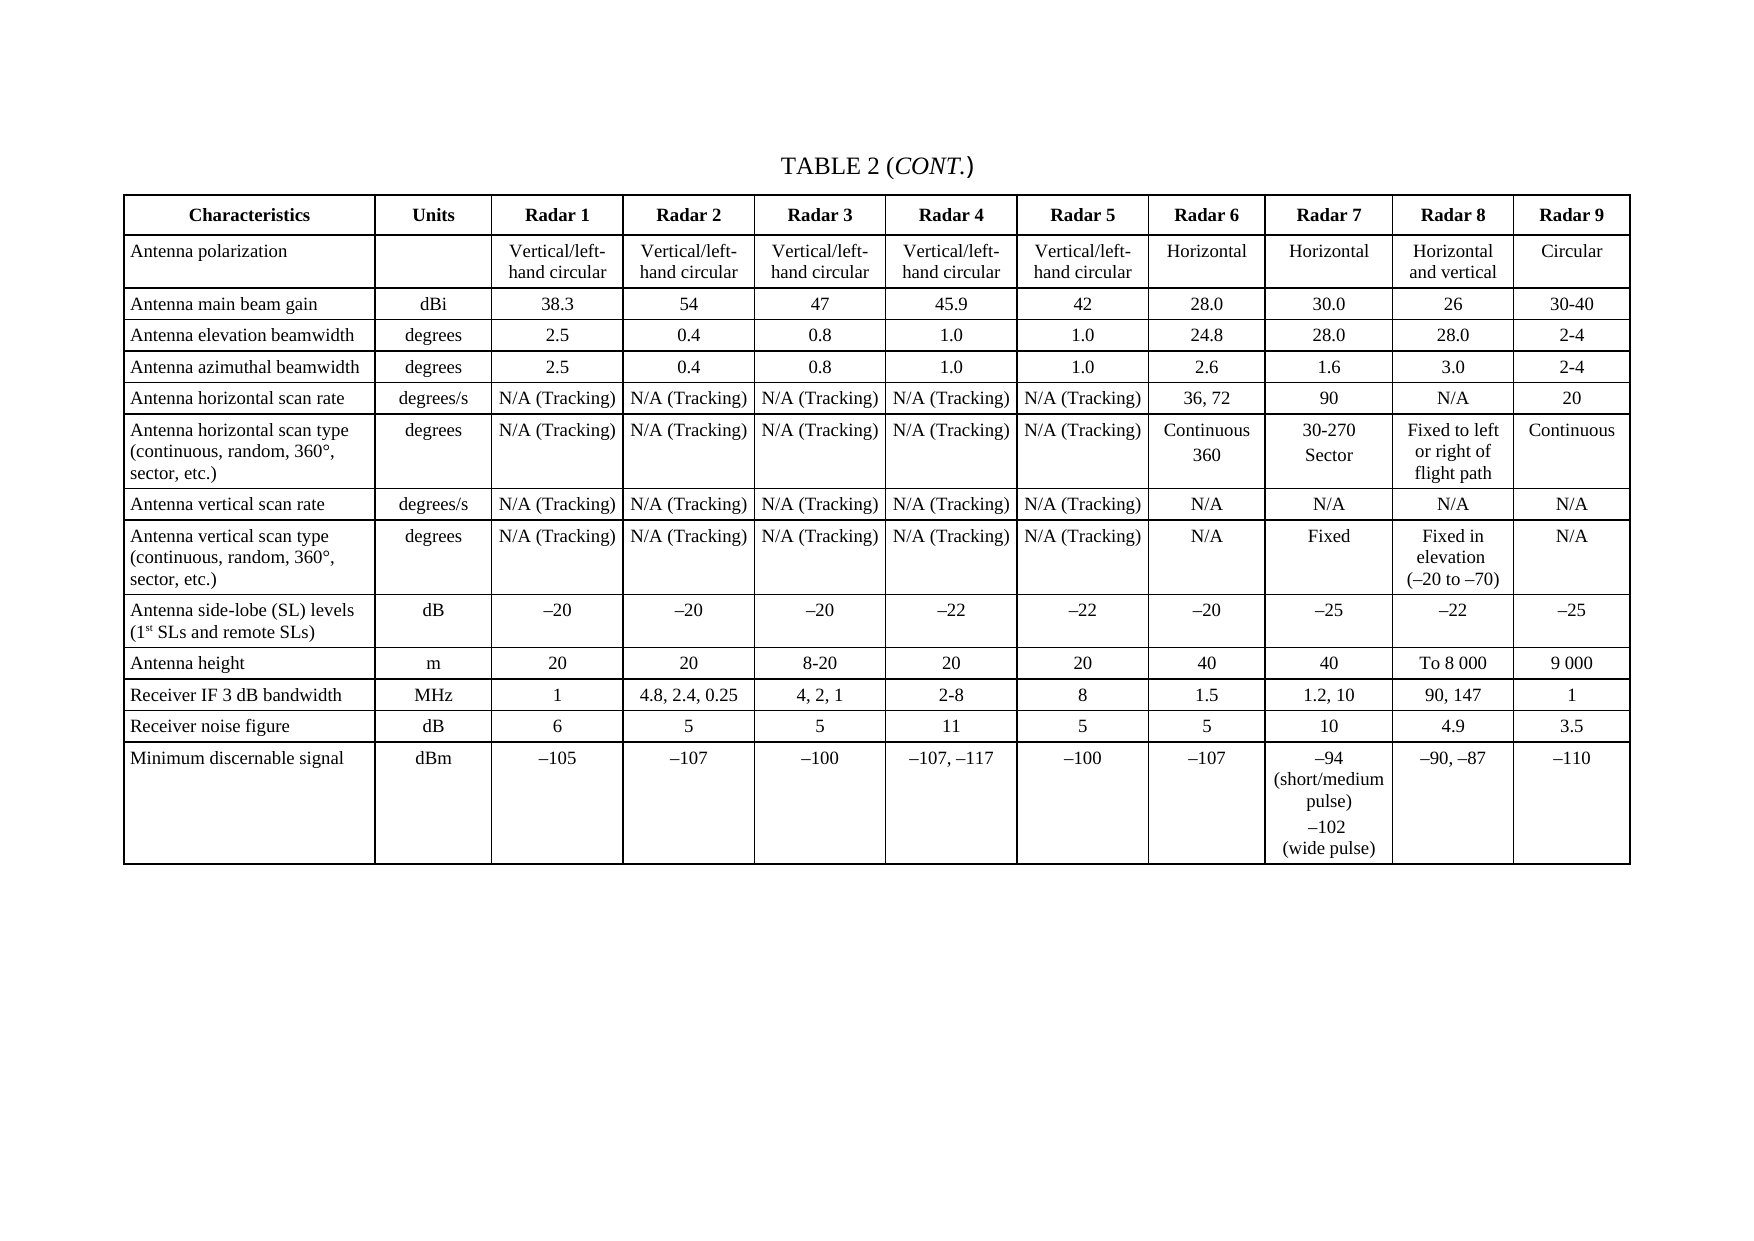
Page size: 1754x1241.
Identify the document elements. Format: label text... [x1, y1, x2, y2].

table_cell 8 [1018, 680, 1148, 709]
table_header Characteristics [125, 196, 374, 234]
table_cell Antenna horizontal scan type (continuous, random, 360°, sector, etc.) [125, 415, 374, 487]
table_cell Vertical/left-hand circular [624, 236, 754, 287]
text TABLE 2 (cont.) [118, 148, 1636, 182]
table_cell 38.3 [492, 289, 622, 318]
table_cell 1.0 [1018, 320, 1148, 350]
table_cell N/A [1149, 521, 1264, 593]
table_cell –22 [1393, 595, 1513, 647]
table_header Radar 3 [755, 196, 885, 234]
table_header Radar 7 [1266, 196, 1392, 234]
table_cell –107, –117 [886, 743, 1016, 863]
table_cell 1 [492, 680, 622, 709]
table_cell 1.0 [1018, 352, 1148, 381]
table_cell 11 [886, 711, 1016, 741]
table_cell 54 [624, 289, 754, 318]
table_cell –20 [1149, 595, 1264, 647]
table_cell 30-40 [1514, 289, 1629, 318]
table_cell 2-8 [886, 680, 1016, 709]
table_cell –100 [755, 743, 885, 863]
table_cell 42 [1018, 289, 1148, 318]
table_cell degrees [376, 320, 491, 350]
table_cell 8-20 [755, 648, 885, 678]
table_cell 90, 147 [1393, 680, 1513, 709]
table_cell 1.2, 10 [1266, 680, 1392, 709]
table_cell 20 [1018, 648, 1148, 678]
table_cell 1.0 [886, 352, 1016, 381]
table_cell 28.0 [1266, 320, 1392, 350]
table_cell N/A (Tracking) [886, 383, 1016, 413]
table_cell Fixed [1266, 521, 1392, 593]
table_cell 2.6 [1149, 352, 1264, 381]
table_cell 2.5 [492, 320, 622, 350]
table_cell Vertical/left-hand circular [492, 236, 622, 287]
table_cell 45.9 [886, 289, 1016, 318]
table_cell degrees [376, 521, 491, 593]
table_cell N/A (Tracking) [1018, 521, 1148, 593]
table_cell N/A (Tracking) [492, 383, 622, 413]
table_cell Antenna polarization [125, 236, 374, 287]
table_cell Receiver noise figure [125, 711, 374, 741]
table_cell Minimum discernable signal [125, 743, 374, 863]
table_cell 40 [1266, 648, 1392, 678]
table_cell –105 [492, 743, 622, 863]
table_cell –22 [1018, 595, 1148, 647]
table_cell N/A [1514, 489, 1629, 519]
table_cell Vertical/left-hand circular [755, 236, 885, 287]
table_cell –100 [1018, 743, 1148, 863]
table_cell 24.8 [1149, 320, 1264, 350]
table_cell 1.5 [1149, 680, 1264, 709]
table_cell m [376, 648, 491, 678]
table_cell 0.4 [624, 320, 754, 350]
table_cell 3.0 [1393, 352, 1513, 381]
table_cell 20 [492, 648, 622, 678]
table_cell dB [376, 711, 491, 741]
table_cell N/A [1393, 489, 1513, 519]
table_cell 30.0 [1266, 289, 1392, 318]
table_cell Antenna vertical scan type (continuous, random, 360°, sector, etc.) [125, 521, 374, 593]
table_cell N/A (Tracking) [624, 489, 754, 519]
table_cell 1 [1514, 680, 1629, 709]
table_cell N/A (Tracking) [1018, 383, 1148, 413]
table_cell –20 [755, 595, 885, 647]
table_cell 2-4 [1514, 320, 1629, 350]
table_cell 5 [1018, 711, 1148, 741]
table_cell N/A (Tracking) [755, 383, 885, 413]
table_cell N/A [1266, 489, 1392, 519]
table_cell 0.8 [755, 320, 885, 350]
table_cell 5 [1149, 711, 1264, 741]
table_cell –25 [1514, 595, 1629, 647]
table_cell N/A (Tracking) [492, 489, 622, 519]
table_cell Receiver IF 3 dB bandwidth [125, 680, 374, 709]
table_cell N/A [1393, 383, 1513, 413]
table_cell Fixed to left or right of flight path [1393, 415, 1513, 487]
table_cell Antenna main beam gain [125, 289, 374, 318]
table_cell 26 [1393, 289, 1513, 318]
table_cell 4.9 [1393, 711, 1513, 741]
table_cell N/A (Tracking) [1018, 415, 1148, 487]
table_header Radar 8 [1393, 196, 1513, 234]
table_cell Continuous 360 [1149, 415, 1264, 487]
table_cell –20 [624, 595, 754, 647]
table_header Radar 5 [1018, 196, 1148, 234]
table_cell 90 [1266, 383, 1392, 413]
table_cell N/A (Tracking) [755, 415, 885, 487]
table_cell Antenna azimuthal beamwidth [125, 352, 374, 381]
table_cell Antenna elevation beamwidth [125, 320, 374, 350]
table_cell 36, 72 [1149, 383, 1264, 413]
table_cell N/A (Tracking) [886, 521, 1016, 593]
table_cell N/A (Tracking) [624, 521, 754, 593]
table_cell N/A (Tracking) [886, 415, 1016, 487]
table_cell dB [376, 595, 491, 647]
table_cell Vertical/left-hand circular [1018, 236, 1148, 287]
table_cell Horizontal and vertical [1393, 236, 1513, 287]
table_header Radar 1 [492, 196, 622, 234]
table_cell 1.6 [1266, 352, 1392, 381]
table_cell dBi [376, 289, 491, 318]
table_cell Antenna height [125, 648, 374, 678]
table_header Units [376, 196, 491, 234]
table_cell N/A (Tracking) [886, 489, 1016, 519]
table_cell [376, 236, 491, 287]
table_cell Horizontal [1266, 236, 1392, 287]
table_cell degrees [376, 415, 491, 487]
table_cell –110 [1514, 743, 1629, 863]
table_cell N/A (Tracking) [624, 415, 754, 487]
table_cell degrees [376, 352, 491, 381]
table_cell Circular [1514, 236, 1629, 287]
table_cell Continuous [1514, 415, 1629, 487]
table_cell N/A (Tracking) [755, 489, 885, 519]
table_header Radar 4 [886, 196, 1016, 234]
table_cell N/A (Tracking) [492, 521, 622, 593]
table_cell 5 [624, 711, 754, 741]
table_cell N/A (Tracking) [624, 383, 754, 413]
table_header Radar 9 [1514, 196, 1629, 234]
table_cell –90, –87 [1393, 743, 1513, 863]
table_cell N/A (Tracking) [1018, 489, 1148, 519]
table_cell 4.8, 2.4, 0.25 [624, 680, 754, 709]
table_cell 10 [1266, 711, 1392, 741]
table_cell N/A (Tracking) [492, 415, 622, 487]
table_cell Horizontal [1149, 236, 1264, 287]
table_header Radar 6 [1149, 196, 1264, 234]
table_cell 2.5 [492, 352, 622, 381]
table_cell 0.4 [624, 352, 754, 381]
table_header Radar 2 [624, 196, 754, 234]
table_cell 5 [755, 711, 885, 741]
table_cell 0.8 [755, 352, 885, 381]
table_cell 40 [1149, 648, 1264, 678]
table_cell 30-270 Sector [1266, 415, 1392, 487]
table_cell Antenna vertical scan rate [125, 489, 374, 519]
table_cell –107 [1149, 743, 1264, 863]
table_cell –20 [492, 595, 622, 647]
table_cell 3.5 [1514, 711, 1629, 741]
table_cell Fixed in elevation (–20 to –70) [1393, 521, 1513, 593]
table_cell 20 [624, 648, 754, 678]
table_cell dBm [376, 743, 491, 863]
table_cell 28.0 [1393, 320, 1513, 350]
table_cell 47 [755, 289, 885, 318]
table_cell –25 [1266, 595, 1392, 647]
table_cell MHz [376, 680, 491, 709]
table_cell degrees/s [376, 383, 491, 413]
table_cell 1.0 [886, 320, 1016, 350]
table_cell N/A [1514, 521, 1629, 593]
table_cell To 8 000 [1393, 648, 1513, 678]
table_cell –94 (short/medium pulse) –102 (wide pulse) [1266, 743, 1392, 863]
table_cell Vertical/left-hand circular [886, 236, 1016, 287]
table_cell –22 [886, 595, 1016, 647]
table_cell 6 [492, 711, 622, 741]
table_cell 28.0 [1149, 289, 1264, 318]
table_cell 20 [886, 648, 1016, 678]
table_cell 9 000 [1514, 648, 1629, 678]
table_cell N/A (Tracking) [755, 521, 885, 593]
table_cell 20 [1514, 383, 1629, 413]
table_cell 4, 2, 1 [755, 680, 885, 709]
table_cell 2-4 [1514, 352, 1629, 381]
table_cell –107 [624, 743, 754, 863]
table_cell Antenna horizontal scan rate [125, 383, 374, 413]
table_cell degrees/s [376, 489, 491, 519]
table_cell Antenna side-lobe (SL) levels (1st SLs and remote SLs) [125, 595, 374, 647]
table_cell N/A [1149, 489, 1264, 519]
